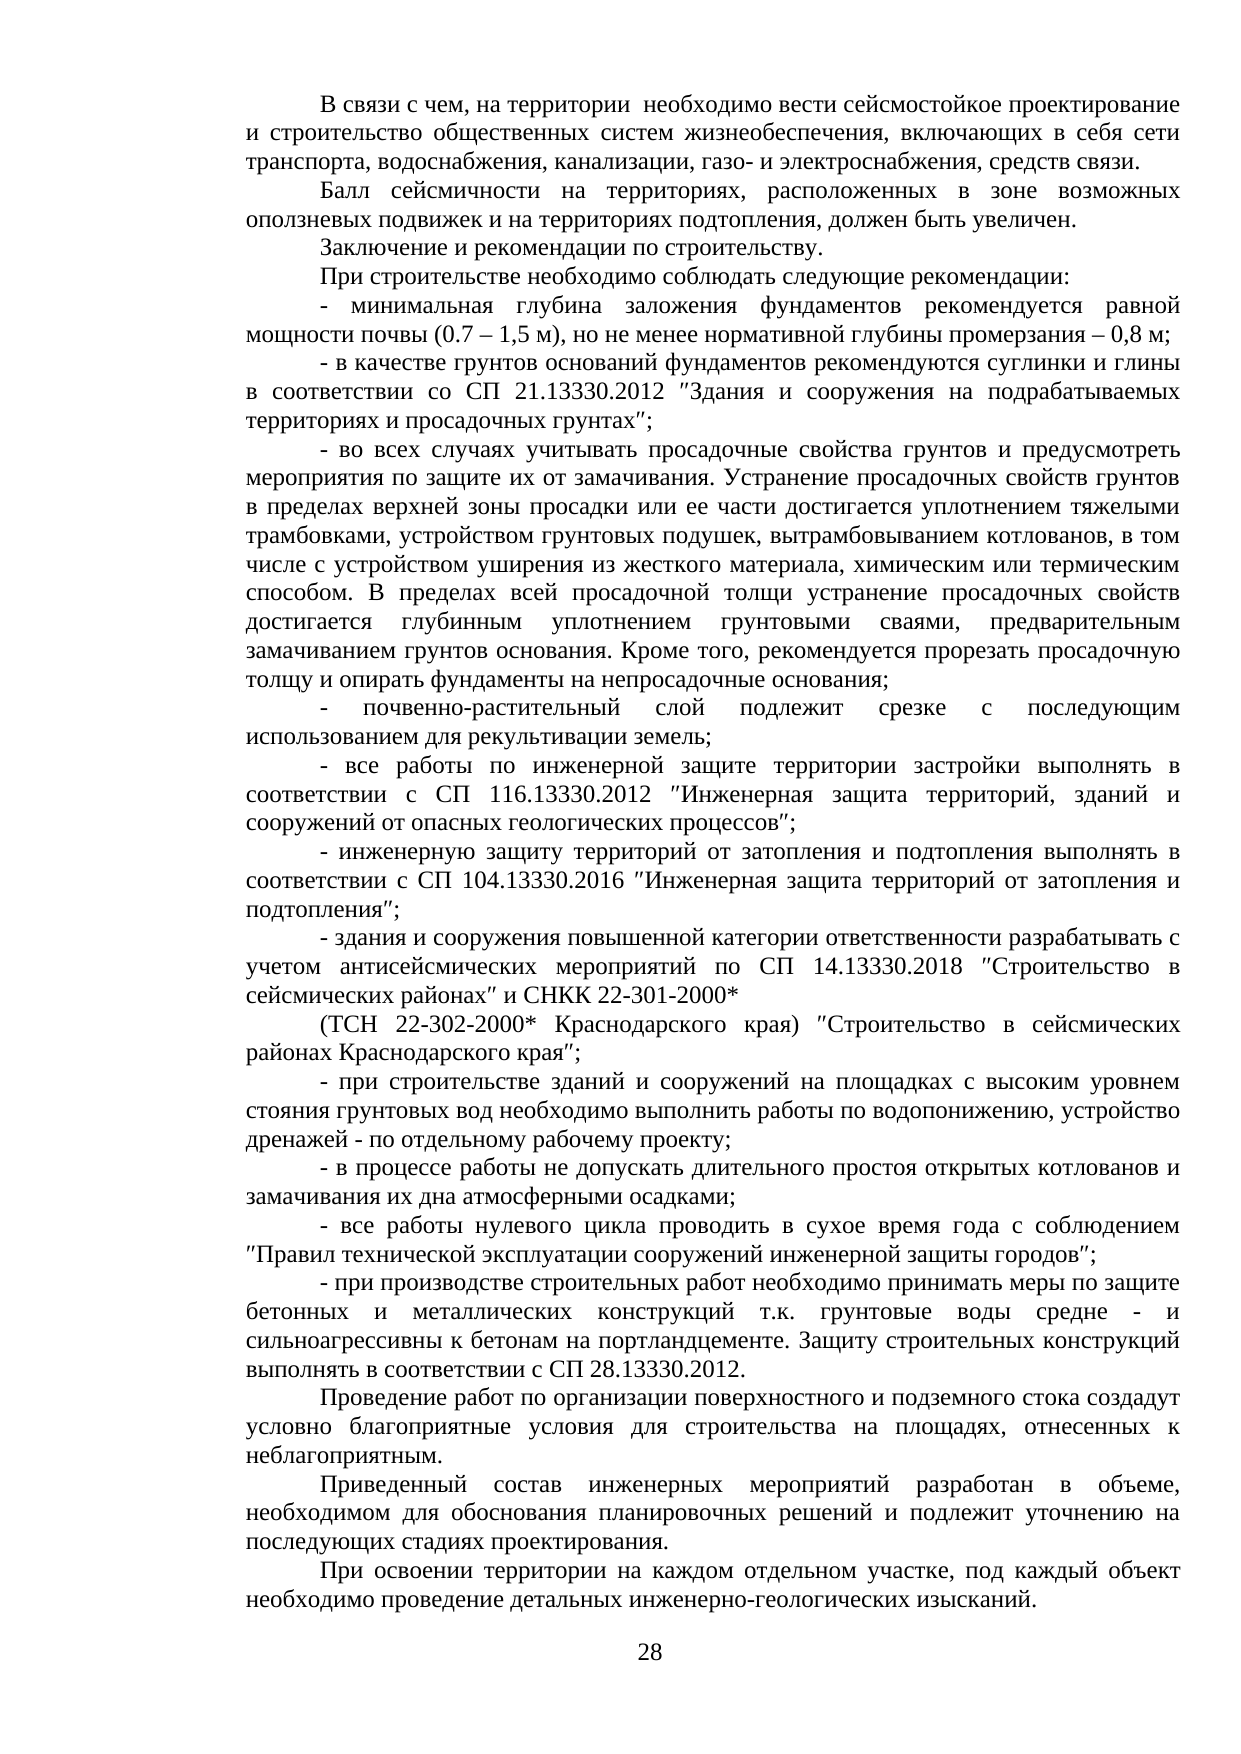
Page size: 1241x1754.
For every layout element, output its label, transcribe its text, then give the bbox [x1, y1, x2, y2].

text - инженерную защиту территорий от затопления и подтопления выполнять в соответствии с СП 104.13330.2016 ″Инженерная защита территорий от затопления и подтопления″; [246, 836, 1181, 922]
text - во всех случаях учитывать просадочные свойства грунтов и предусмотреть мероприятия по защите их от замачивания. Устранение просадочных свойств грунтов в пределах верхней зоны просадки или ее части достигается уплотнением тяжелыми трамбовками, устройством грунтовых подушек, вытрамбовыванием котлованов, в том числе с устройством уширения из жесткого материала, химическим или термическим способом. В пределах всей просадочной толщи устранение просадочных свойств достигается глубинным уплотнением грунтовыми сваями, предварительным замачиванием грунтов основания. Кроме того, рекомендуется прорезать просадочную толщу и опирать фундаменты на непросадочные основания; [246, 434, 1181, 692]
text - минимальная глубина заложения фундаментов рекомендуется равной мощности почвы (0.7 – 1,5 м), но не менее нормативной глубины промерзания – 0,8 м; [246, 290, 1181, 347]
text При строительстве необходимо соблюдать следующие рекомендации: [246, 261, 1181, 290]
text - при производстве строительных работ необходимо принимать меры по защите бетонных и металлических конструкций т.к. грунтовые воды средне - и сильноагрессивны к бетонам на портландцементе. Защиту строительных конструкций выполнять в соответствии с СП 28.13330.2012. [246, 1267, 1181, 1382]
text В связи с чем, на территории необходимо вести сейсмостойкое проектирование и строительство общественных систем жизнеобеспечения, включающих в себя сети транспорта, водоснабжения, канализации, газо- и электроснабжения, средств связи. [246, 89, 1181, 175]
text Балл сейсмичности на территориях, расположенных в зоне возможных оползневых подвижек и на территориях подтопления, должен быть увеличен. [246, 175, 1181, 232]
text - при строительстве зданий и сооружений на площадках с высоким уровнем стояния грунтовых вод необходимо выполнить работы по водопонижению, устройство дренажей - по отдельному рабочему проекту; [246, 1066, 1181, 1152]
text При освоении территории на каждом отдельном участке, под каждый объект необходимо проведение детальных инженерно-геологических изысканий. [246, 1555, 1181, 1612]
text - в процессе работы не допускать длительного простоя открытых котлованов и замачивания их дна атмосферными осадками; [246, 1152, 1181, 1210]
text - в качестве грунтов оснований фундаментов рекомендуются суглинки и глины в соответствии со СП 21.13330.2012 ″Здания и сооружения на подрабатываемых территориях и просадочных грунтах″; [246, 347, 1181, 434]
text Проведение работ по организации поверхностного и подземного стока создадут условно благоприятные условия для строительства на площадях, отнесенных к неблагоприятным. [246, 1382, 1181, 1469]
text - все работы нулевого цикла проводить в сухое время года с соблюдением ″Правил технической эксплуатации сооружений инженерной защиты городов″; [246, 1210, 1181, 1267]
text - все работы по инженерной защите территории застройки выполнять в соответствии с СП 116.13330.2012 ″Инженерная защита территорий, зданий и сооружений от опасных геологических процессов″; [246, 750, 1181, 836]
text (ТСН 22-302-2000* Краснодарского края) ″Строительство в сейсмических районах Краснодарского края″; [246, 1009, 1181, 1066]
text Заключение и рекомендации по строительству. [246, 232, 1181, 261]
text - здания и сооружения повышенной категории ответственности разрабатывать с учетом антисейсмических мероприятий по СП 14.13330.2018 ″Строительство в сейсмических районах″ и СНКК 22-301-2000* [246, 922, 1181, 1009]
text - почвенно-растительный слой подлежит срезке с последующим использованием для рекультивации земель; [246, 692, 1181, 750]
text Приведенный состав инженерных мероприятий разработан в объеме, необходимом для обоснования планировочных решений и подлежит уточнению на последующих стадиях проектирования. [246, 1469, 1181, 1555]
